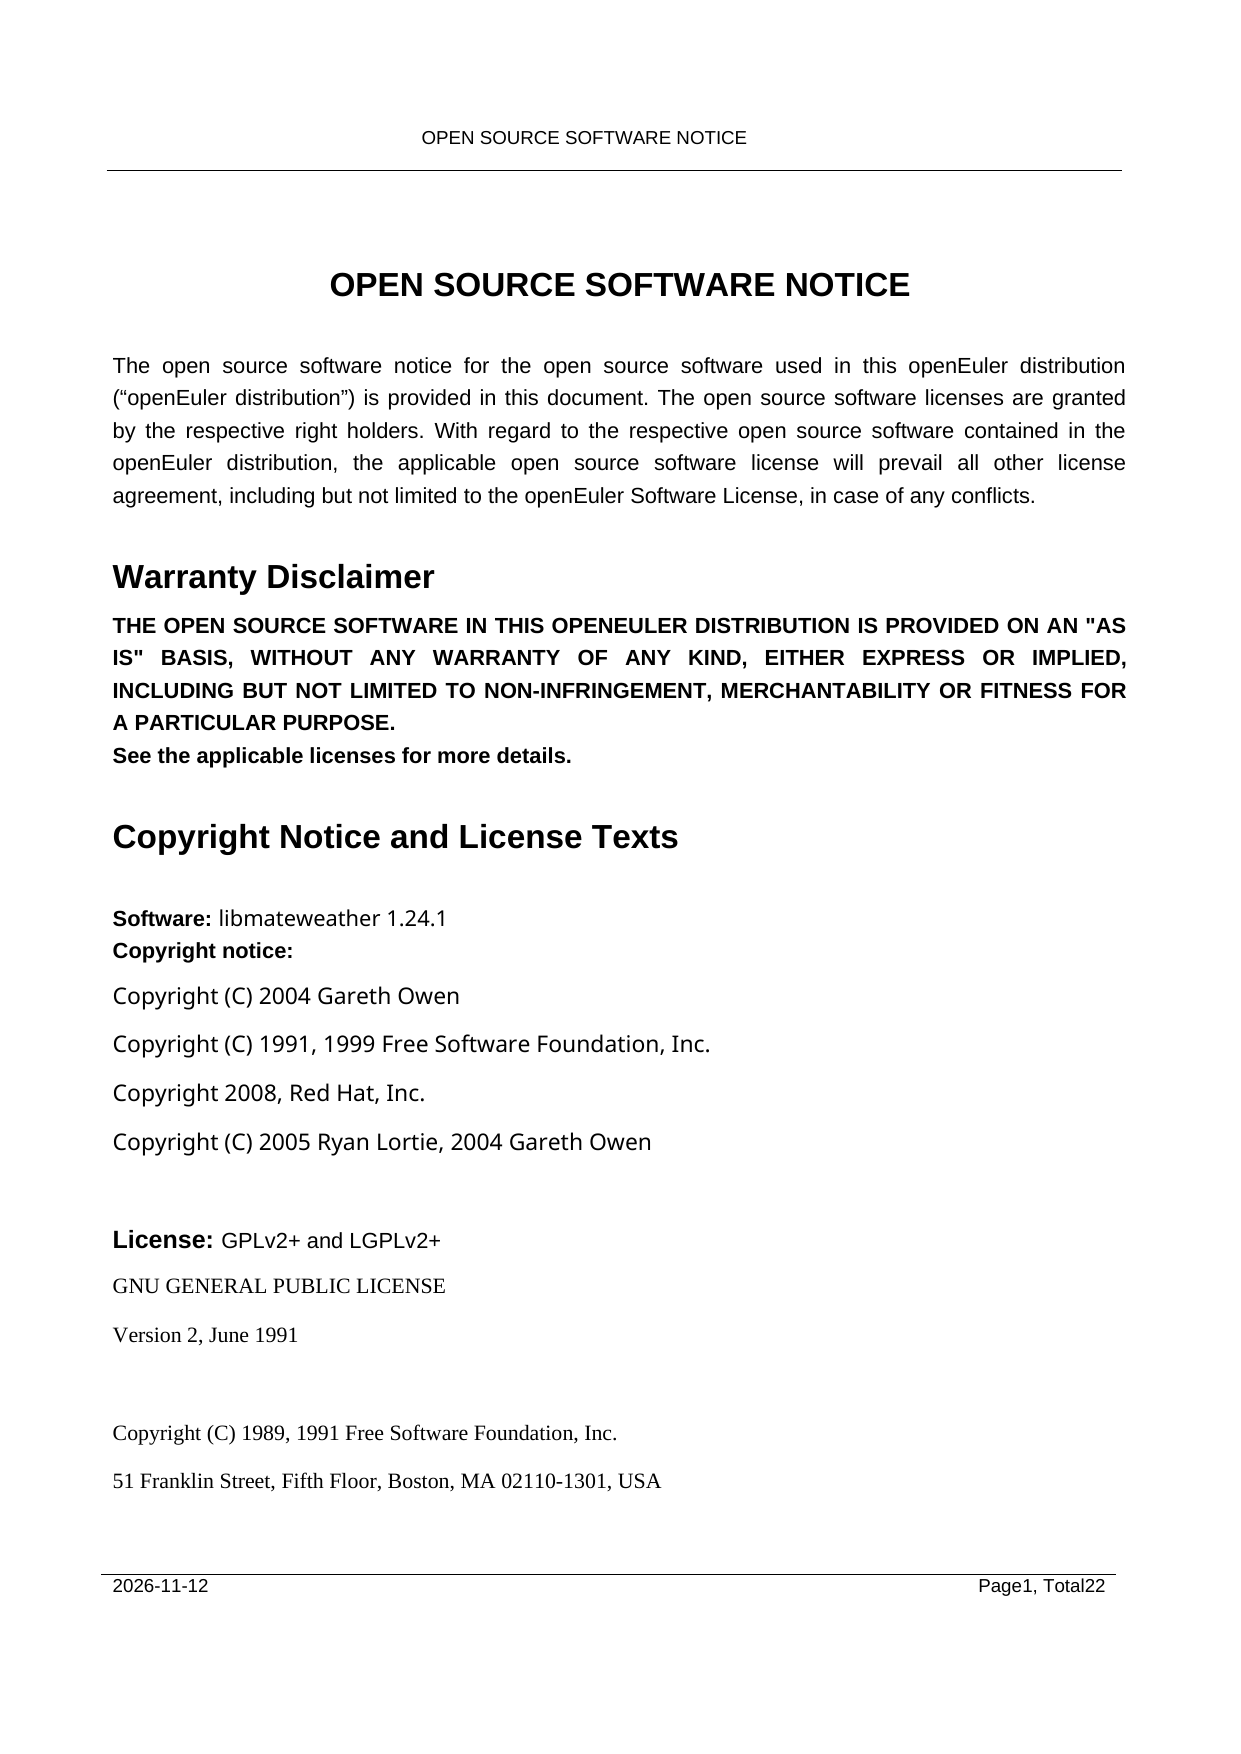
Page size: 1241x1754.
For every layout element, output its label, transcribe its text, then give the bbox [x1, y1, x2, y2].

text Copyright (C) 2004 Gareth Owen Copyright (C) 1991, 1999 Free Software Foundation, Inc. Copyright 2008, Red Hat, Inc. Copyright (C) 2005 Ryan Lortie, 2004 Gareth Owen [112, 979, 1128, 1207]
text Warranty Disclaimer [112, 544, 1128, 609]
text OPEN SOURCE SOFTWARE NOTICE [112, 251, 1128, 316]
text Copyright Notice and License Texts [112, 804, 1128, 869]
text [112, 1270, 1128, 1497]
text Copyright notice: [112, 934, 1128, 966]
text THE OPEN SOURCE SOFTWARE IN THIS OPENEULER DISTRIBUTION IS PROVIDED ON AN "AS IS" BASIS, WITHOUT ANY WARRANTY OF ANY KIND, EITHER EXPRESS OR IMPLIED, INCLUDING BUT NOT LIMITED TO NON-INFRINGEMENT, MERCHANTABILITY OR FITNESS FOR A PARTICULAR PURPOSE. See the applicable licenses for more details. [112, 609, 1128, 771]
text The open source software notice for the open source software used in this openEuler distribution (“openEuler distribution”) is provided in this document. The open source software licenses are granted by the respective right holders. With regard to the respective open source software contained in the openEuler distribution, the applicable open source software license will prevail all other license agreement, including but not limited to the openEuler Software License, in case of any conflicts. [112, 349, 1128, 511]
text License: GPLv2+ and LGPLv2+ [112, 1223, 1128, 1255]
text Software: libmateweather 1.24.1 [112, 901, 1128, 934]
